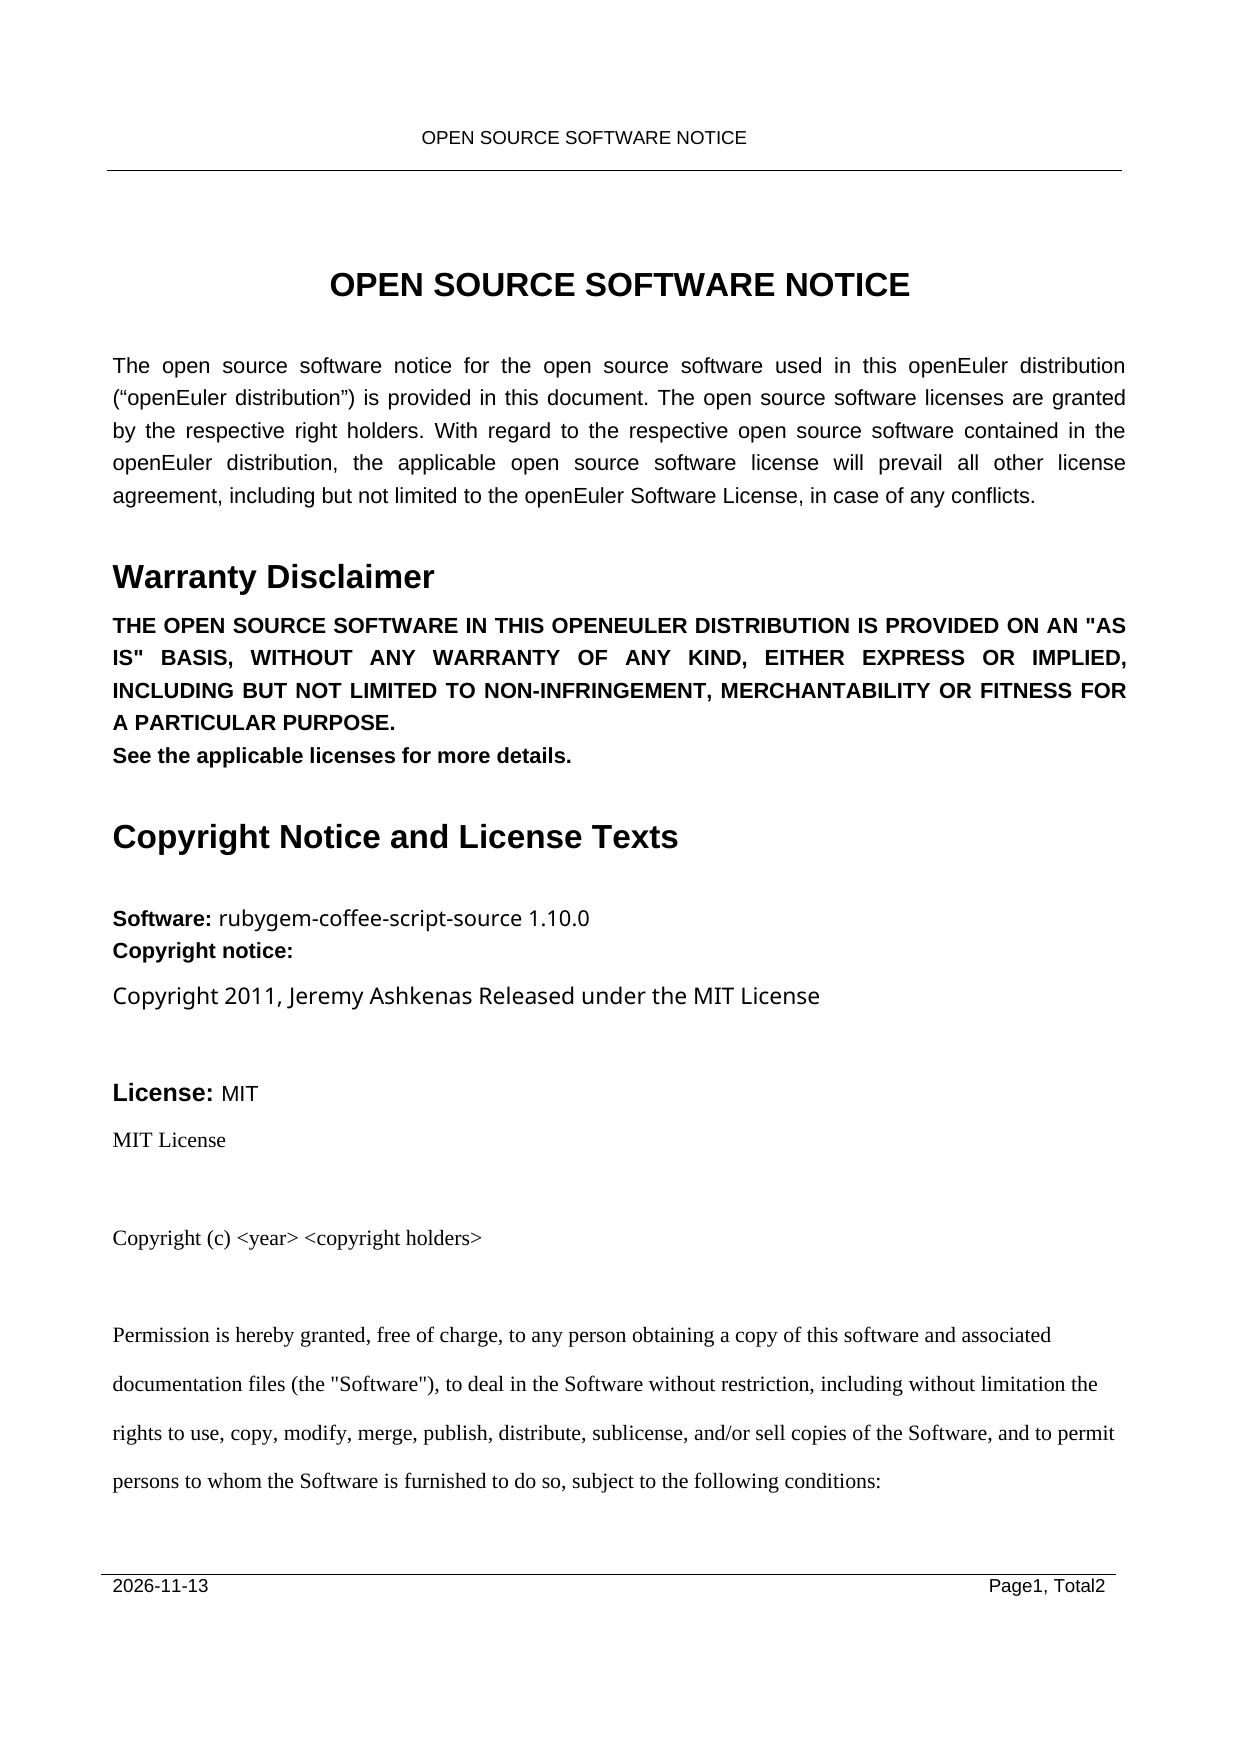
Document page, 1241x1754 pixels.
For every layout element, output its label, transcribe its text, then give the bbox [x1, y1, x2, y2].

text THE OPEN SOURCE SOFTWARE IN THIS OPENEULER DISTRIBUTION IS PROVIDED ON AN "AS IS" BASIS, WITHOUT ANY WARRANTY OF ANY KIND, EITHER EXPRESS OR IMPLIED, INCLUDING BUT NOT LIMITED TO NON-INFRINGEMENT, MERCHANTABILITY OR FITNESS FOR A PARTICULAR PURPOSE. See the applicable licenses for more details. [112, 609, 1128, 771]
text Copyright notice: [112, 934, 1128, 966]
text Software: rubygem-coffee-script-source 1.10.0 [112, 901, 1128, 934]
text OPEN SOURCE SOFTWARE NOTICE [112, 251, 1128, 316]
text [112, 1123, 1128, 1497]
text License: MIT [112, 1077, 1128, 1109]
text Copyright 2011, Jeremy Ashkenas Released under the MIT License [112, 979, 1128, 1060]
text Warranty Disclaimer [112, 544, 1128, 609]
text Copyright Notice and License Texts [112, 804, 1128, 869]
text The open source software notice for the open source software used in this openEuler distribution (“openEuler distribution”) is provided in this document. The open source software licenses are granted by the respective right holders. With regard to the respective open source software contained in the openEuler distribution, the applicable open source software license will prevail all other license agreement, including but not limited to the openEuler Software License, in case of any conflicts. [112, 349, 1128, 511]
